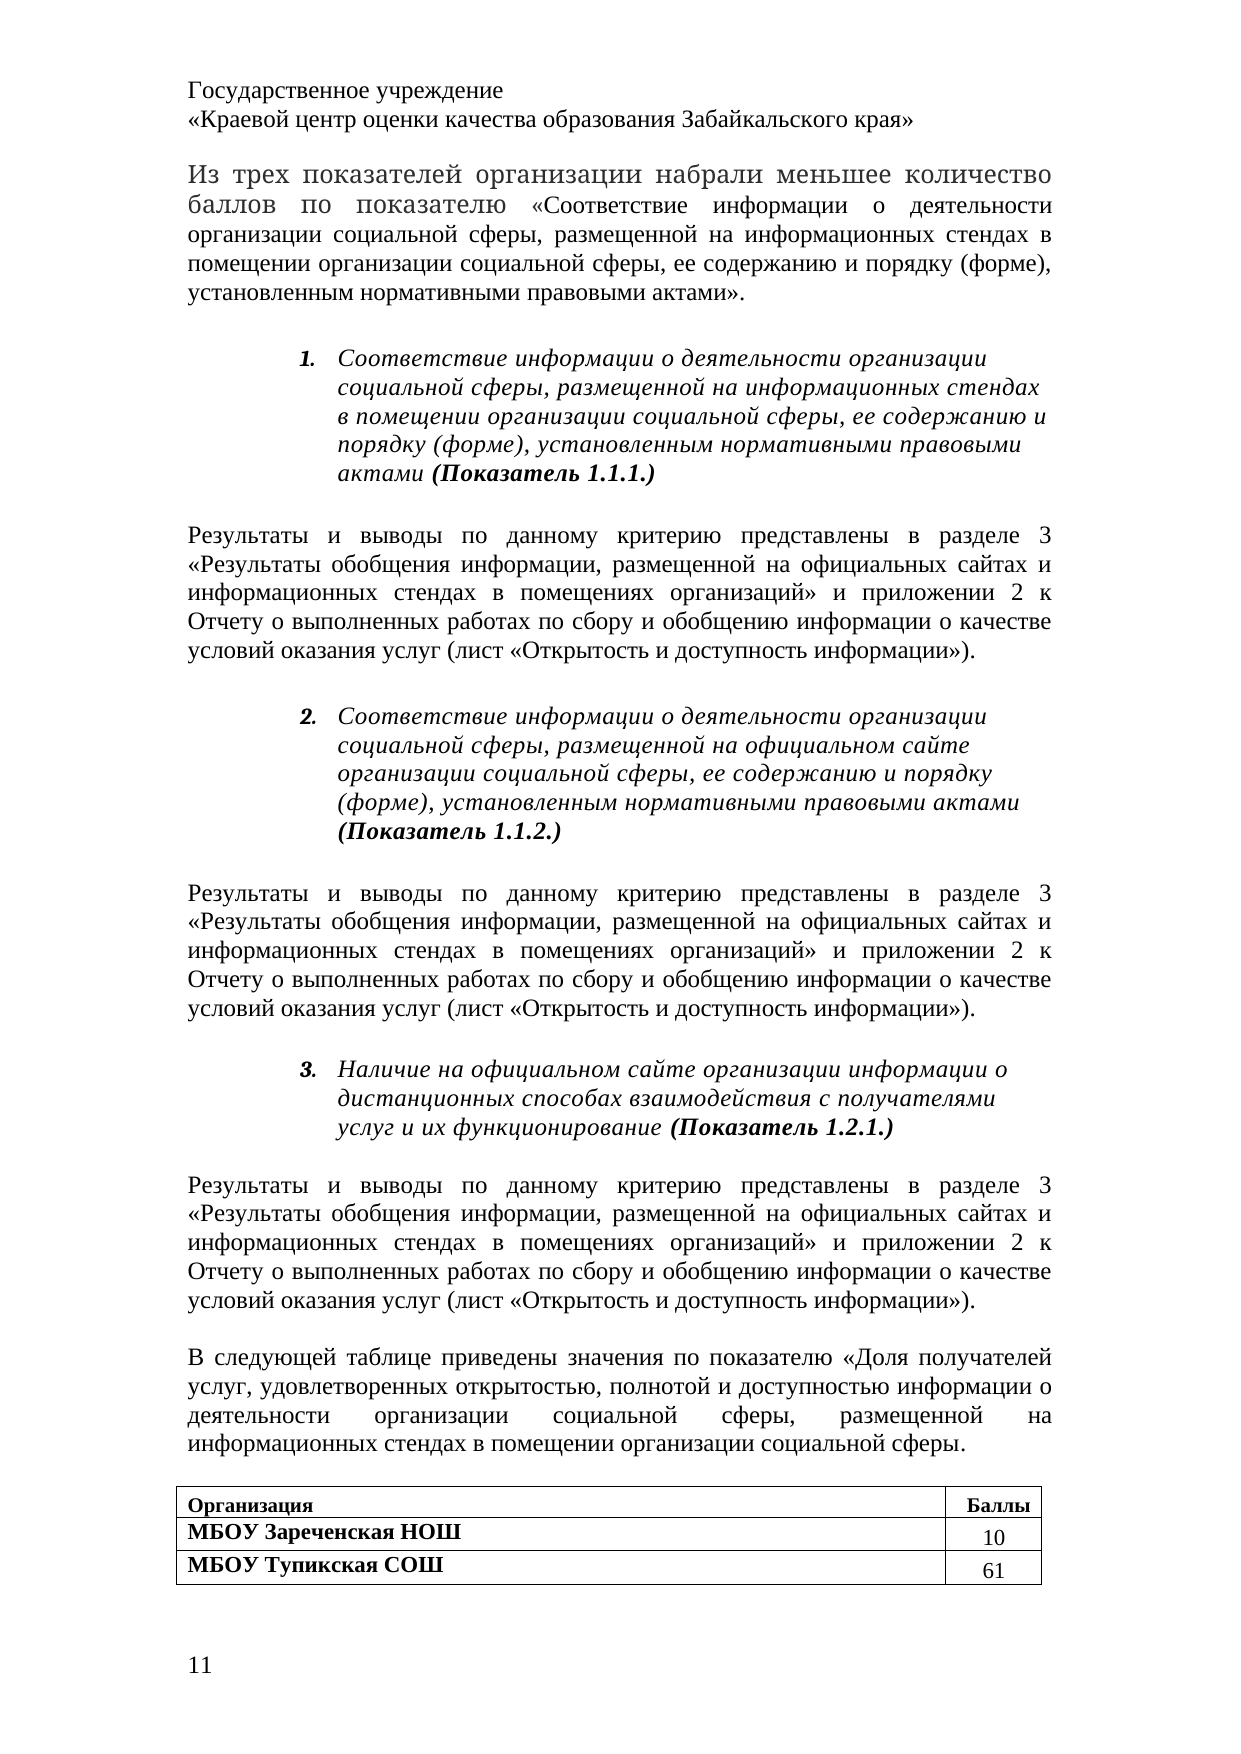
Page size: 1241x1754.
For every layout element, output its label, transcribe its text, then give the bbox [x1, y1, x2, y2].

table_cell МБОУ Тупикская СОШ [177, 1551, 945, 1583]
table_cell 10 [946, 1518, 1041, 1550]
table_header Баллы [946, 1487, 1041, 1517]
text Результаты и выводы по данному критерию представлены в разделе 3 «Результаты обобщения информации, размещенной на официальных сайтах и информационных стендах в помещениях организаций» и приложении 2 к Отчету о выполненных работах по сбору и обобщению информации о качестве условий оказания услуг (лист «Открытость и доступность информации»). [187, 1170, 1053, 1313]
text Результаты и выводы по данному критерию представлены в разделе 3 «Результаты обобщения информации, размещенной на официальных сайтах и информационных стендах в помещениях организаций» и приложении 2 к Отчету о выполненных работах по сбору и обобщению информации о качестве условий оказания услуг (лист «Открытость и доступность информации»). [187, 878, 1053, 1021]
table_cell 61 [946, 1551, 1041, 1583]
subtitle Соответствие информации о деятельности организации социальной сферы, размещенной на информационных стендах в помещении организации социальной сферы, ее содержанию и порядку (форме), установленным нормативными правовыми актами (Показатель 1.1.1.) [300, 343, 1053, 487]
subtitle Соответствие информации о деятельности организации социальной сферы, размещенной на официальном сайте организации социальной сферы, ее содержанию и порядку (форме), установленным нормативными правовыми актами (Показатель 1.1.2.) [300, 701, 1053, 845]
subtitle Из трех показателей организации набрали меньшее количество баллов по показателю «Соответствие информации о деятельности организации социальной сферы, размещенной на информационных стендах в помещении организации социальной сферы, ее содержанию и порядку (форме), установленным нормативными правовыми актами». [187, 161, 1053, 306]
subtitle Наличие на официальном сайте организации информации о дистанционных способах взаимодействия с получателями услуг и их функционирование (Показатель 1.2.1.) [300, 1054, 1053, 1141]
table_cell МБОУ Зареченская НОШ [177, 1518, 945, 1550]
text В следующей таблице приведены значения по показателю «Доля получателей услуг, удовлетворенных открытостью, полнотой и доступностью информации о деятельности организации социальной сферы, размещенной на информационных стендах в помещении организации социальной сферы. [187, 1342, 1053, 1457]
text Результаты и выводы по данному критерию представлены в разделе 3 «Результаты обобщения информации, размещенной на официальных сайтах и информационных стендах в помещениях организаций» и приложении 2 к Отчету о выполненных работах по сбору и обобщению информации о качестве условий оказания услуг (лист «Открытость и доступность информации»). [187, 520, 1053, 664]
table_header Организация [177, 1487, 945, 1517]
